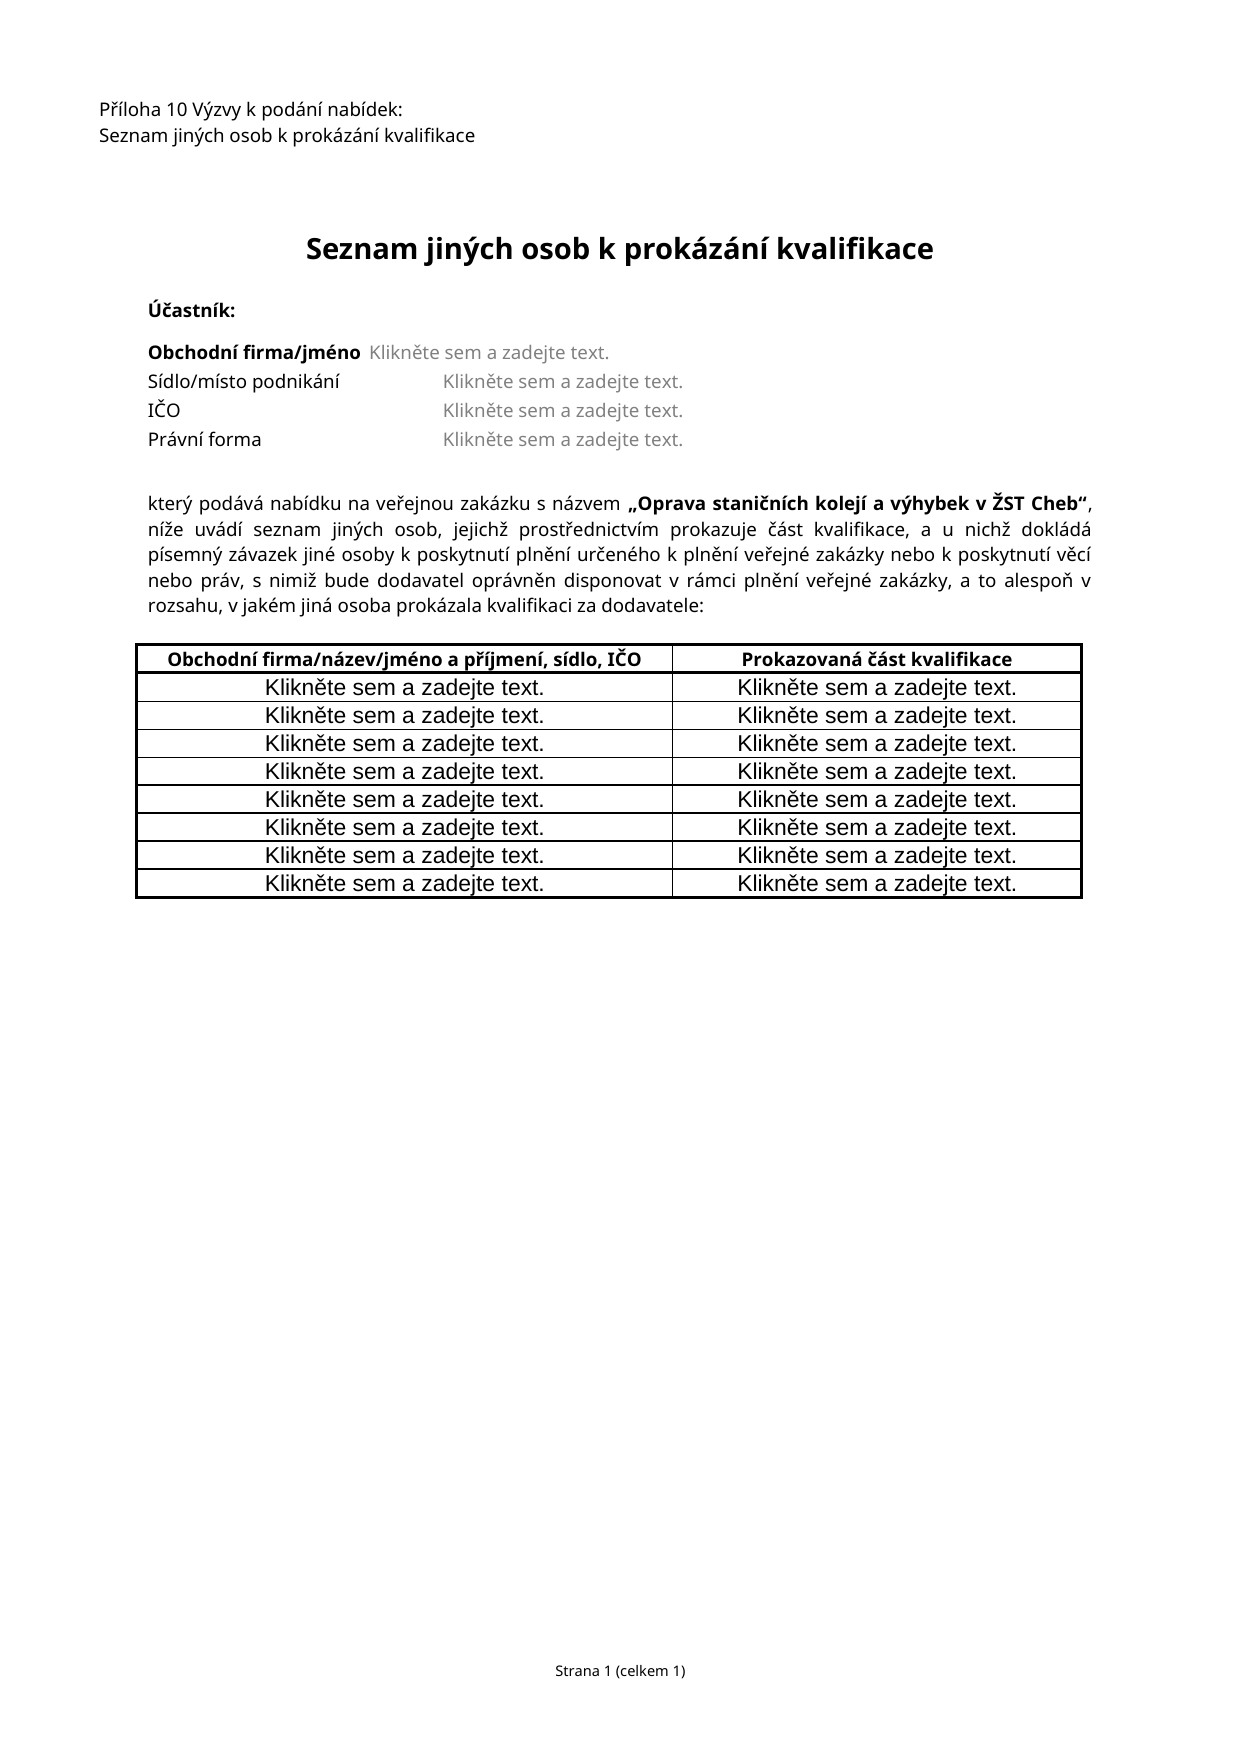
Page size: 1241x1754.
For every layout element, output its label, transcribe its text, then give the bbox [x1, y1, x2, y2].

table_header Prokazovaná část kvalifikace [673, 646, 1080, 671]
text Právní forma [148, 423, 1093, 452]
title Seznam jiných osob k prokázání kvalifikace [148, 228, 1093, 268]
text který podává nabídku na veřejnou zakázku s názvem „Oprava staničních kolejí a výhybek v ŽST Cheb“, níže uvádí seznam jiných osob, jejichž prostřednictvím prokazuje část kvalifikace, a u nichž dokládá písemný závazek jiné osoby k poskytnutí plnění určeného k plnění veřejné zakázky nebo k poskytnutí věcí nebo práv, s nimiž bude dodavatel oprávněn disponovat v rámci plnění veřejné zakázky, a to alespoň v rozsahu, v jakém jiná osoba prokázala kvalifikaci za dodavatele: [148, 490, 1093, 618]
text Sídlo/místo podnikání [148, 365, 1093, 394]
text IČO [148, 394, 1093, 423]
text Účastník: [148, 293, 1093, 324]
text Obchodní firma/jméno [148, 336, 1093, 365]
table_header Obchodní firma/název/jméno a příjmení, sídlo, IČO [138, 646, 672, 671]
